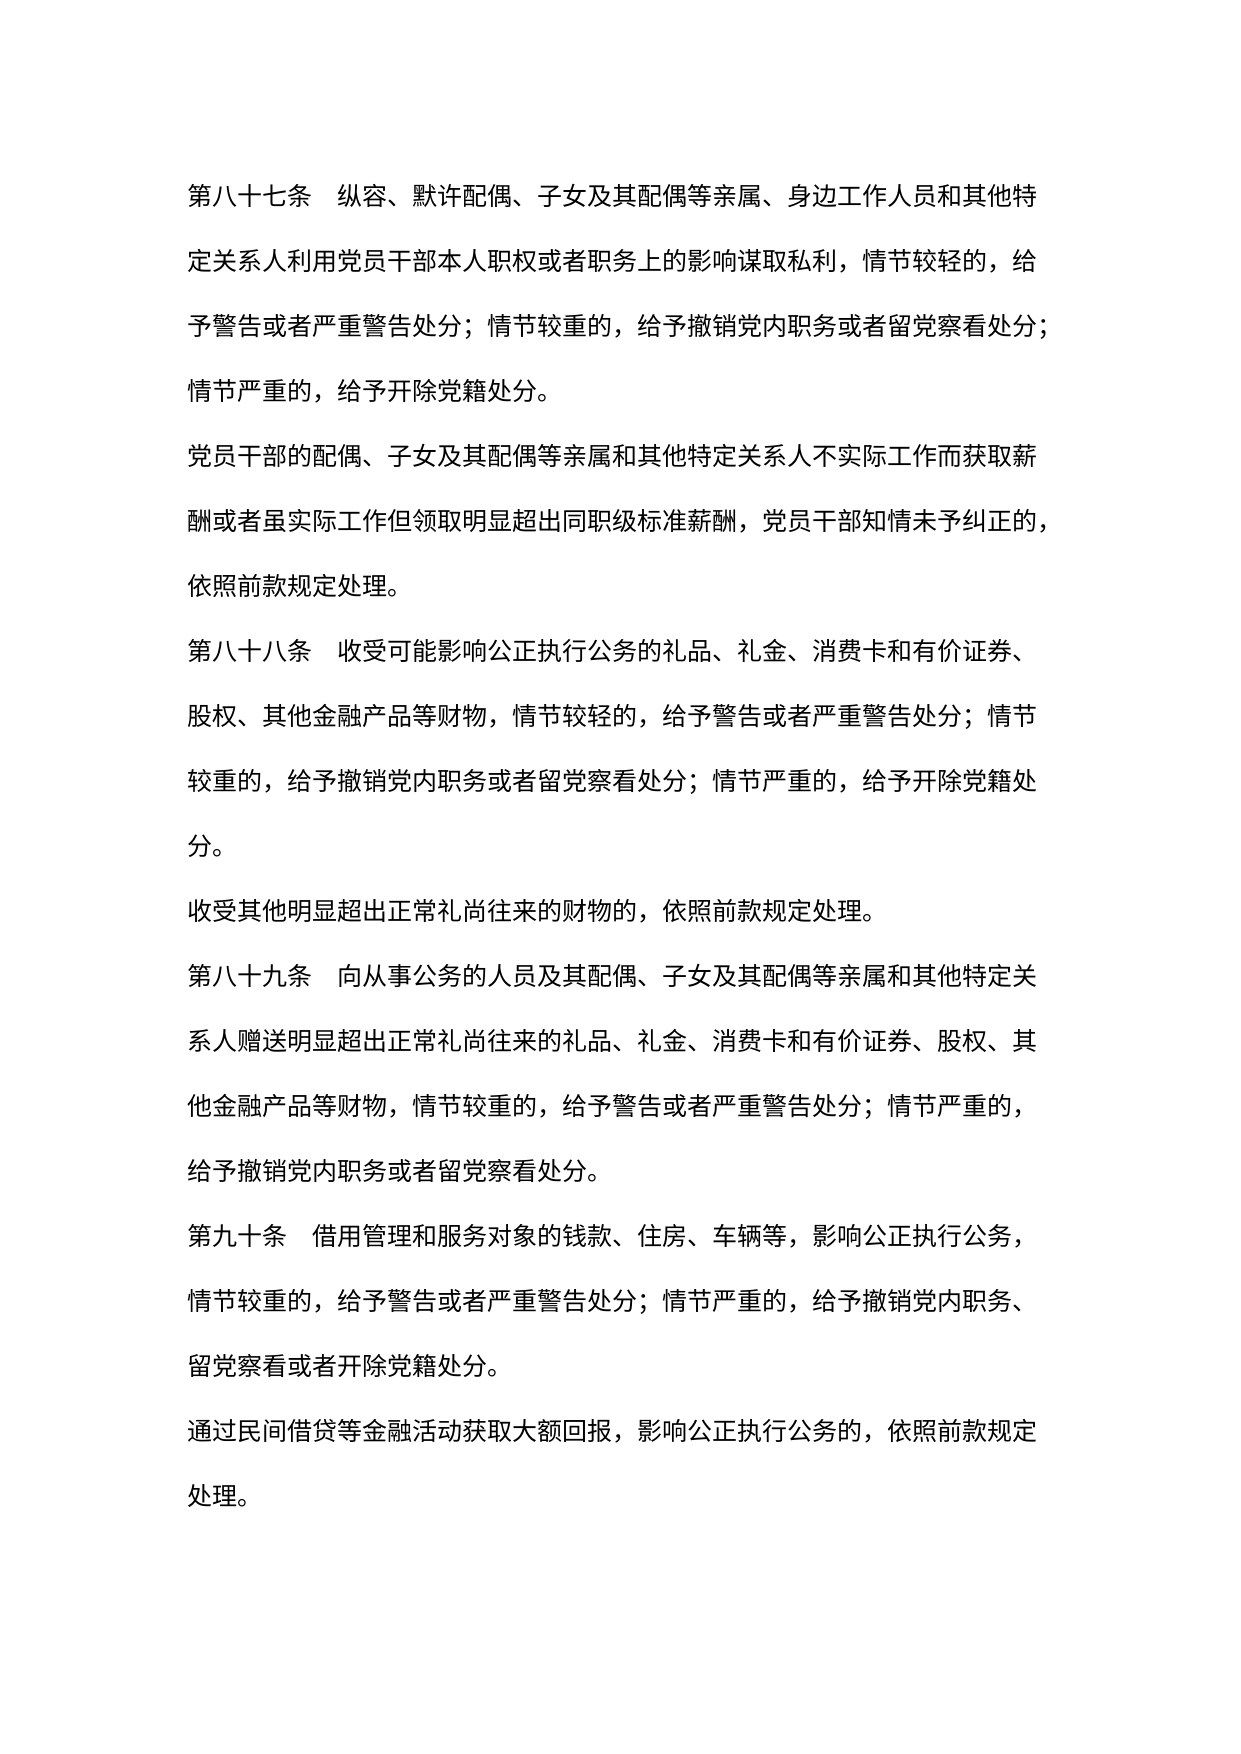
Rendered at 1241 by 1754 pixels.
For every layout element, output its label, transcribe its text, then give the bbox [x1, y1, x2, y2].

text 第八十八条 收受可能影响公正执行公务的礼品、礼金、消费卡和有价证券、股权、其他金融产品等财物，情节较轻的，给予警告或者严重警告处分；情节较重的，给予撤销党内职务或者留党察看处分；情节严重的，给予开除党籍处分。 [187, 617, 1053, 877]
text 第九十条 借用管理和服务对象的钱款、住房、车辆等，影响公正执行公务，情节较重的，给予警告或者严重警告处分；情节严重的，给予撤销党内职务、留党察看或者开除党籍处分。 [187, 1202, 1053, 1397]
text 第八十九条 向从事公务的人员及其配偶、子女及其配偶等亲属和其他特定关系人赠送明显超出正常礼尚往来的礼品、礼金、消费卡和有价证券、股权、其他金融产品等财物，情节较重的，给予警告或者严重警告处分；情节严重的，给予撤销党内职务或者留党察看处分。 [187, 942, 1053, 1202]
text 通过民间借贷等金融活动获取大额回报，影响公正执行公务的，依照前款规定处理。 [187, 1397, 1053, 1527]
text 第八十七条 纵容、默许配偶、子女及其配偶等亲属、身边工作人员和其他特定关系人利用党员干部本人职权或者职务上的影响谋取私利，情节较轻的，给予警告或者严重警告处分；情节较重的，给予撤销党内职务或者留党察看处分；情节严重的，给予开除党籍处分。 [187, 162, 1053, 422]
text 党员干部的配偶、子女及其配偶等亲属和其他特定关系人不实际工作而获取薪酬或者虽实际工作但领取明显超出同职级标准薪酬，党员干部知情未予纠正的，依照前款规定处理。 [187, 422, 1053, 617]
text 收受其他明显超出正常礼尚往来的财物的，依照前款规定处理。 [187, 877, 1053, 942]
